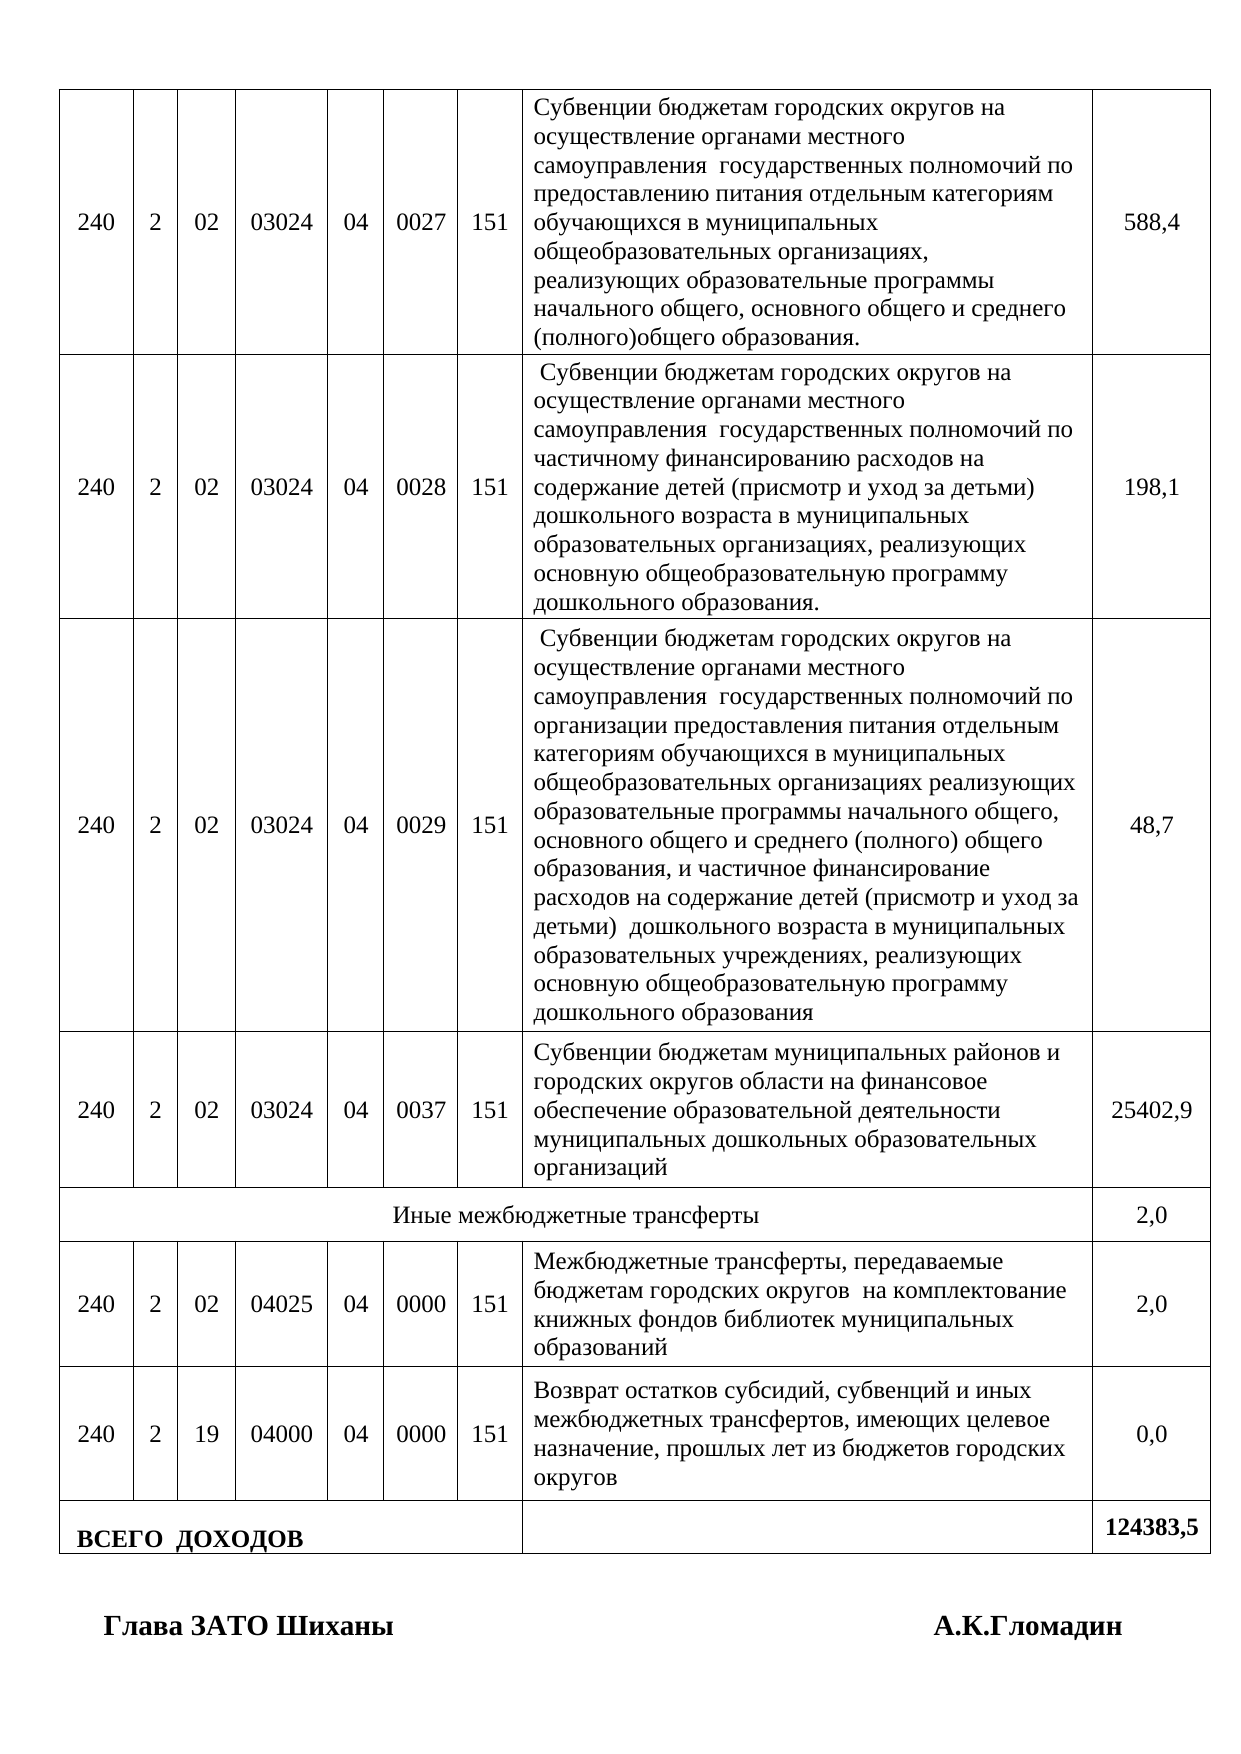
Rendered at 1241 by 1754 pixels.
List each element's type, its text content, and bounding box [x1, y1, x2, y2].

table_cell 0029 [384, 619, 457, 1031]
table_cell 04 [328, 1032, 383, 1187]
table_cell 0037 [384, 1032, 457, 1187]
table_cell 2,0 [1093, 1242, 1210, 1366]
table_cell Иные межбюджетные трансферты [60, 1188, 1092, 1241]
table_cell 19 [178, 1367, 235, 1499]
table_cell 2 [134, 90, 177, 354]
table_cell 151 [458, 1032, 522, 1187]
table_cell 124383,5 [1093, 1501, 1210, 1553]
table_cell 03024 [236, 90, 327, 354]
table_cell Субвенции бюджетам муниципальных районов и городских округов области на финансовое обеспечение образовательной деятельности муниципальных дошкольных образовательных организаций [523, 1032, 1092, 1187]
table_cell 02 [178, 619, 235, 1031]
table_cell 04 [328, 90, 383, 354]
table_cell 0000 [384, 1242, 457, 1366]
table_cell 04025 [236, 1242, 327, 1366]
table_cell 0000 [384, 1367, 457, 1499]
table_cell 588,4 [1093, 90, 1210, 354]
table_cell Субвенции бюджетам городских округов на осуществление органами местного самоуправления государственных полномочий по частичному финансированию расходов на содержание детей (присмотр и уход за детьми) дошкольного возраста в муниципальных образовательных организациях, реализующих основную общеобразовательную программу дошкольного образования. [523, 355, 1092, 618]
table_cell 151 [458, 355, 522, 618]
table_cell 03024 [236, 1032, 327, 1187]
table_cell 198,1 [1093, 355, 1210, 618]
table_cell 2 [134, 619, 177, 1031]
table_cell 240 [60, 1367, 133, 1499]
table_cell 2 [134, 1032, 177, 1187]
table_cell 151 [458, 1242, 522, 1366]
table_cell 0027 [384, 90, 457, 354]
table_cell 151 [458, 619, 522, 1031]
table_cell 03024 [236, 619, 327, 1031]
table_cell 240 [60, 90, 133, 354]
table_cell 04000 [236, 1367, 327, 1499]
table_cell 2 [134, 1367, 177, 1499]
table_cell 240 [60, 1032, 133, 1187]
table_cell Возврат остатков субсидий, субвенций и иных межбюджетных трансфертов, имеющих целевое назначение, прошлых лет из бюджетов городских округов [523, 1367, 1092, 1499]
table_cell 0028 [384, 355, 457, 618]
table_cell ВСЕГО ДОХОДОВ [60, 1501, 522, 1553]
table_cell 240 [60, 355, 133, 618]
table_cell 151 [458, 90, 522, 354]
table_cell 0,0 [1093, 1367, 1210, 1499]
table_cell 04 [328, 1367, 383, 1499]
table_cell [523, 1501, 1092, 1553]
table_cell 2,0 [1093, 1188, 1210, 1241]
table_cell 240 [60, 1242, 133, 1366]
table_cell 03024 [236, 355, 327, 618]
table_cell Межбюджетные трансферты, передаваемые бюджетам городских округов на комплектование книжных фондов библиотек муниципальных образований [523, 1242, 1092, 1366]
table_cell Субвенции бюджетам городских округов на осуществление органами местного самоуправления государственных полномочий по предоставлению питания отдельным категориям обучающихся в муниципальных общеобразовательных организациях, реализующих образовательные программы начального общего, основного общего и среднего (полного)общего образования. [523, 90, 1092, 354]
table_cell 240 [60, 619, 133, 1031]
table_cell 48,7 [1093, 619, 1210, 1031]
table_cell 02 [178, 90, 235, 354]
table_cell 02 [178, 1242, 235, 1366]
table_cell Субвенции бюджетам городских округов на осуществление органами местного самоуправления государственных полномочий по организации предоставления питания отдельным категориям обучающихся в муниципальных общеобразовательных организациях реализующих образовательные программы начального общего, основного общего и среднего (полного) общего образования, и частичное финансирование расходов на содержание детей (присмотр и уход за детьми) дошкольного возраста в муниципальных образовательных учреждениях, реализующих основную общеобразовательную программу дошкольного образования [523, 619, 1092, 1031]
table_cell 04 [328, 619, 383, 1031]
table_cell 04 [328, 1242, 383, 1366]
table_cell 151 [458, 1367, 522, 1499]
table_cell 04 [328, 355, 383, 618]
table_cell 25402,9 [1093, 1032, 1210, 1187]
table_cell 02 [178, 1032, 235, 1187]
text Глава ЗАТО Шиханы А.К.Гломадин [89, 1608, 1152, 1642]
table_cell 2 [134, 1242, 177, 1366]
table_cell 2 [134, 355, 177, 618]
table_cell 02 [178, 355, 235, 618]
